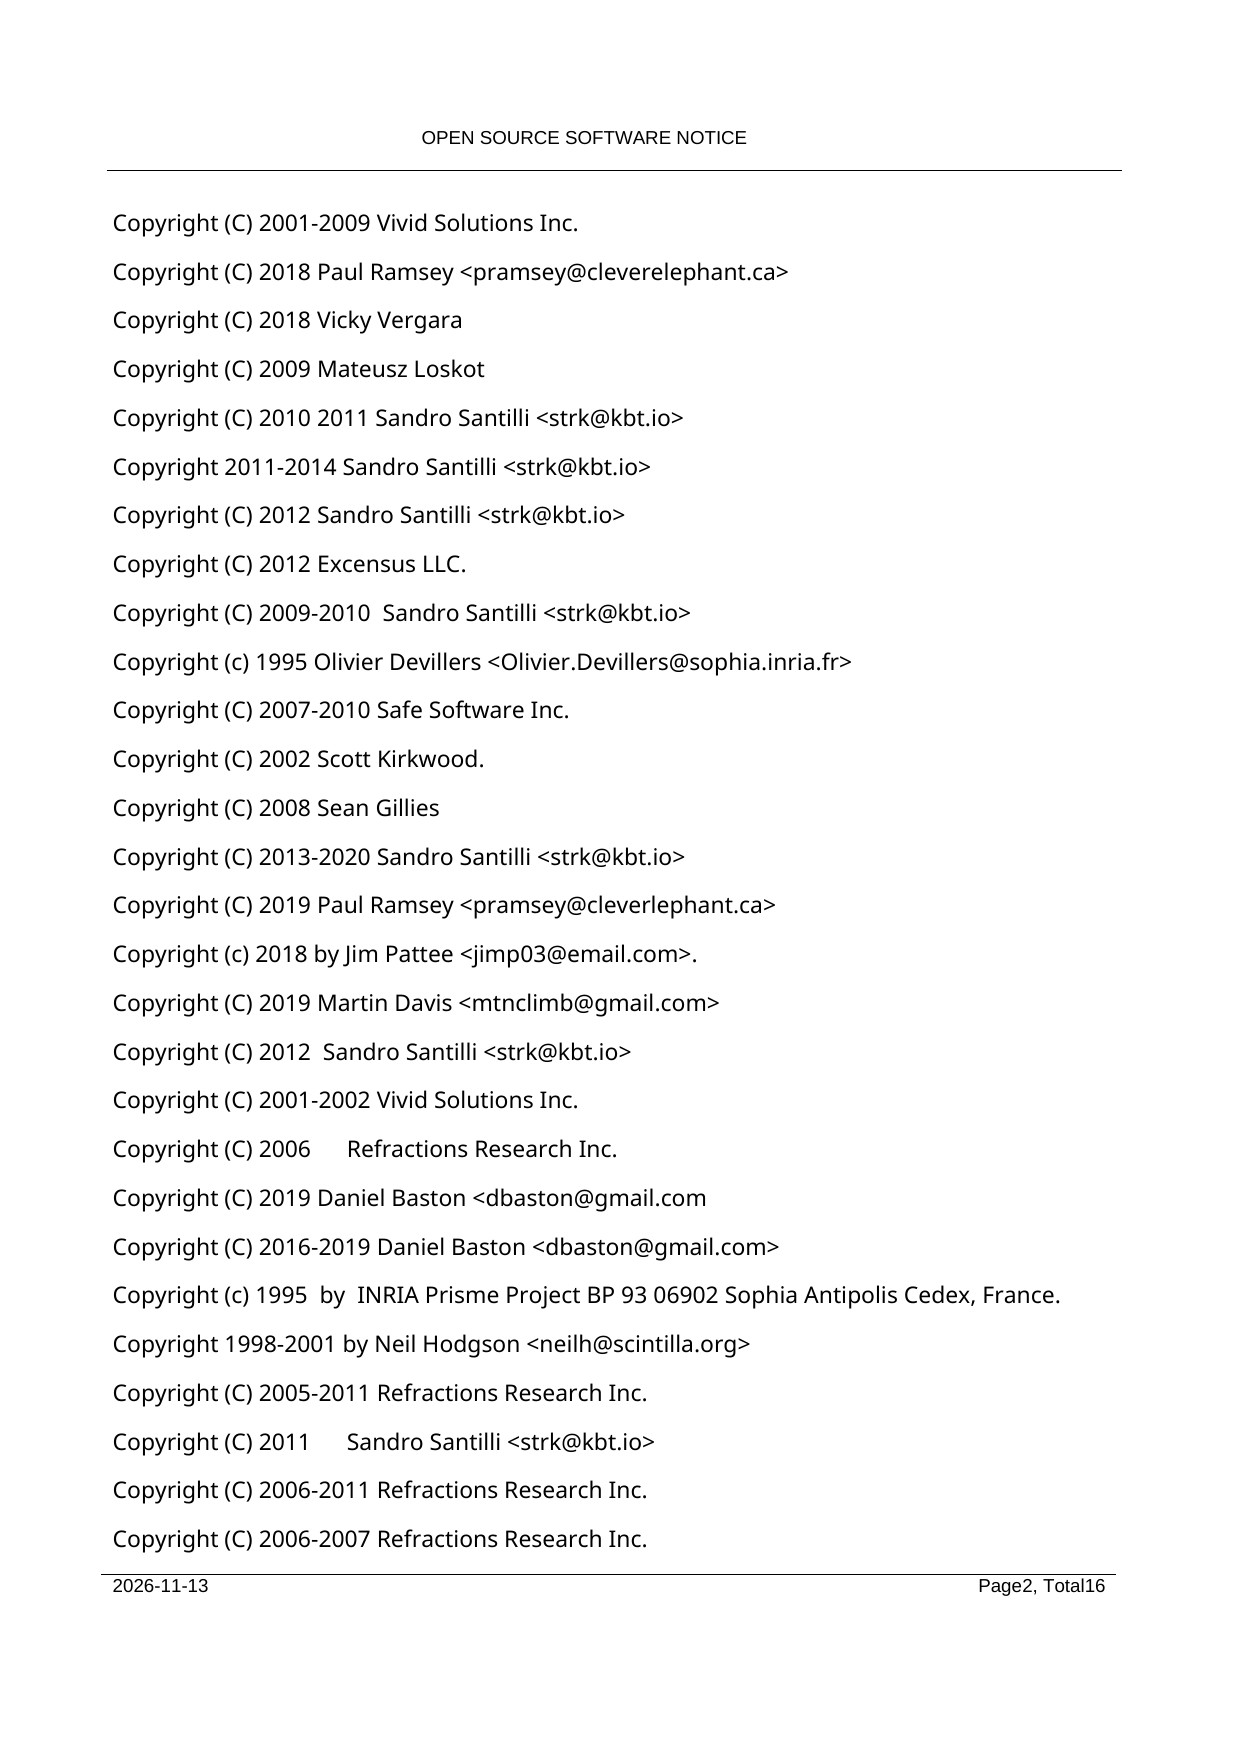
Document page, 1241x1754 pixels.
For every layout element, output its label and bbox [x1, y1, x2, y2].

text [112, 206, 1128, 1555]
